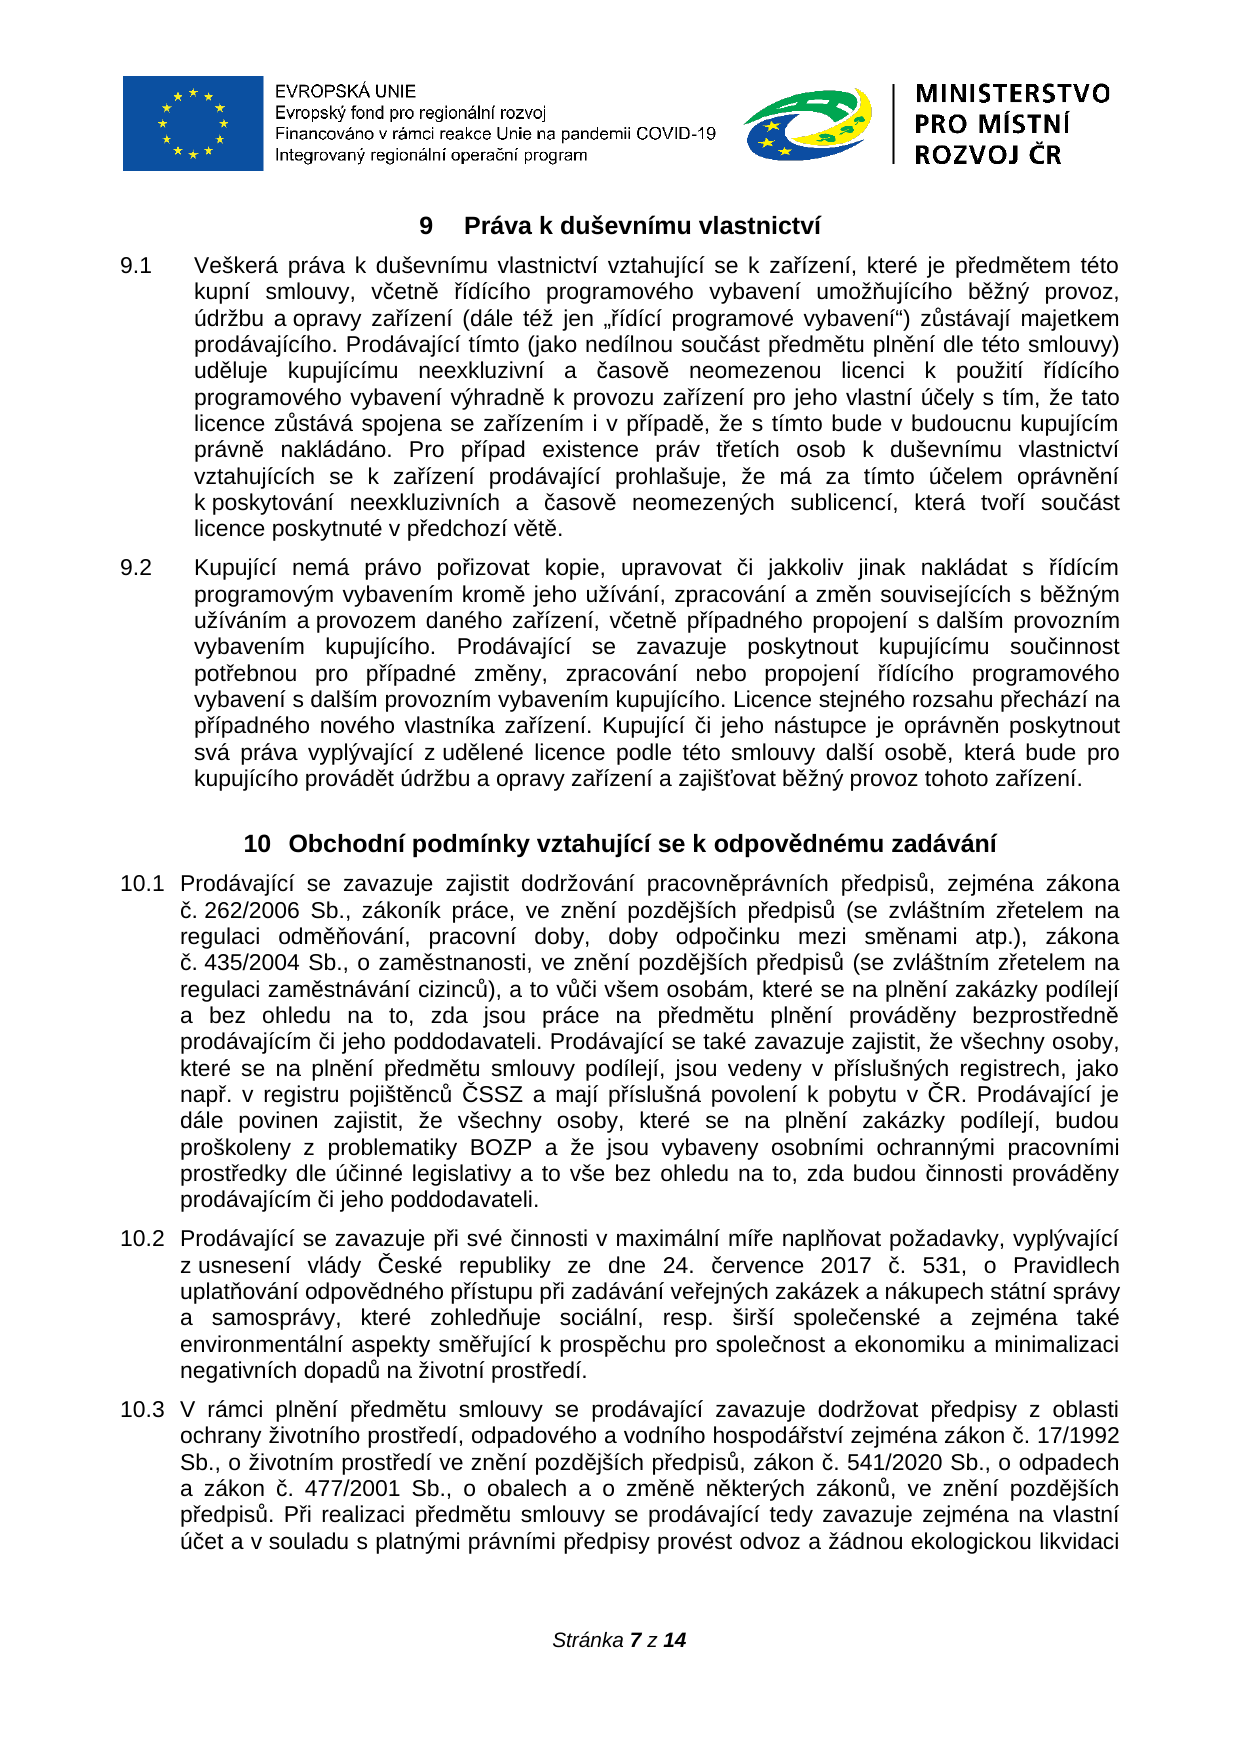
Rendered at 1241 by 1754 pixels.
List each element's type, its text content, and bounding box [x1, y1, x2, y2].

subtitle Obchodní podmínky vztahující se k odpovědnému zadávání [120, 829, 1120, 858]
picture [120, 73, 1110, 174]
subtitle Prodávající se zavazuje při své činnosti v maximální míře naplňovat požadavky, vyplývající z usnesení vlády České republiky ze dne 24. července 2017 č. 531, o Pravidlech uplatňování odpovědného přístupu při zadávání veřejných zakázek a nákupech státní správy a samosprávy, které zohledňuje sociální, resp. širší společenské a zejména také environmentální aspekty směřující k prospěchu pro společnost a ekonomiku a minimalizaci negativních dopadů na životní prostředí. [120, 1225, 1120, 1383]
subtitle Práva k duševnímu vlastnictví [120, 211, 1120, 239]
subtitle Kupující nemá právo pořizovat kopie, upravovat či jakkoliv jinak nakládat s řídícím programovým vybavením kromě jeho užívání, zpracování a změn souvisejících s běžným užíváním a provozem daného zařízení, včetně případného propojení s dalším provozním vybavením kupujícího. Prodávající se zavazuje poskytnout kupujícímu součinnost potřebnou pro případné změny, zpracování nebo propojení řídícího programového vybavení s dalším provozním vybavením kupujícího. Licence stejného rozsahu přechází na případného nového vlastníka zařízení. Kupující či jeho nástupce je oprávněn poskytnout svá práva vyplývající z udělené licence podle této smlouvy další osobě, která bude pro kupujícího provádět údržbu a opravy zařízení a zajišťovat běžný provoz tohoto zařízení. [120, 554, 1120, 791]
subtitle Prodávající se zavazuje zajistit dodržování pracovněprávních předpisů, zejména zákona č. 262/2006 Sb., zákoník práce, ve znění pozdějších předpisů (se zvláštním zřetelem na regulaci odměňování, pracovní doby, doby odpočinku mezi směnami atp.), zákona č. 435/2004 Sb., o zaměstnanosti, ve znění pozdějších předpisů (se zvláštním zřetelem na regulaci zaměstnávání cizinců), a to vůči všem osobám, které se na plnění zakázky podílejí a bez ohledu na to, zda jsou práce na předmětu plnění prováděny bezprostředně prodávajícím či jeho poddodavateli. Prodávající se také zavazuje zajistit, že všechny osoby, které se na plnění předmětu smlouvy podílejí, jsou vedeny v příslušných registrech, jako např. v registru pojištěnců ČSSZ a mají příslušná povolení k pobytu v ČR. Prodávající je dále povinen zajistit, že všechny osoby, které se na plnění zakázky podílejí, budou proškoleny z problematiky BOZP a že jsou vybaveny osobními ochrannými pracovními prostředky dle účinné legislativy a to vše bez ohledu na to, zda budou činnosti prováděny prodávajícím či jeho poddodavateli. [120, 870, 1120, 1213]
subtitle Veškerá práva k duševnímu vlastnictví vztahující se k zařízení, které je předmětem této kupní smlouvy, včetně řídícího programového vybavení umožňujícího běžný provoz, údržbu a opravy zařízení (dále též jen „řídící programové vybavení“) zůstávají majetkem prodávajícího. Prodávající tímto (jako nedílnou součást předmětu plnění dle této smlouvy) uděluje kupujícímu neexkluzivní a časově neomezenou licenci k použití řídícího programového vybavení výhradně k provozu zařízení pro jeho vlastní účely s tím, že tato licence zůstává spojena se zařízením i v případě, že s tímto bude v budoucnu kupujícím právně nakládáno. Pro případ existence práv třetích osob k duševnímu vlastnictví vztahujících se k zařízení prodávající prohlašuje, že má za tímto účelem oprávnění k poskytování neexkluzivních a časově neomezených sublicencí, která tvoří součást licence poskytnuté v předchozí větě. [120, 252, 1120, 542]
